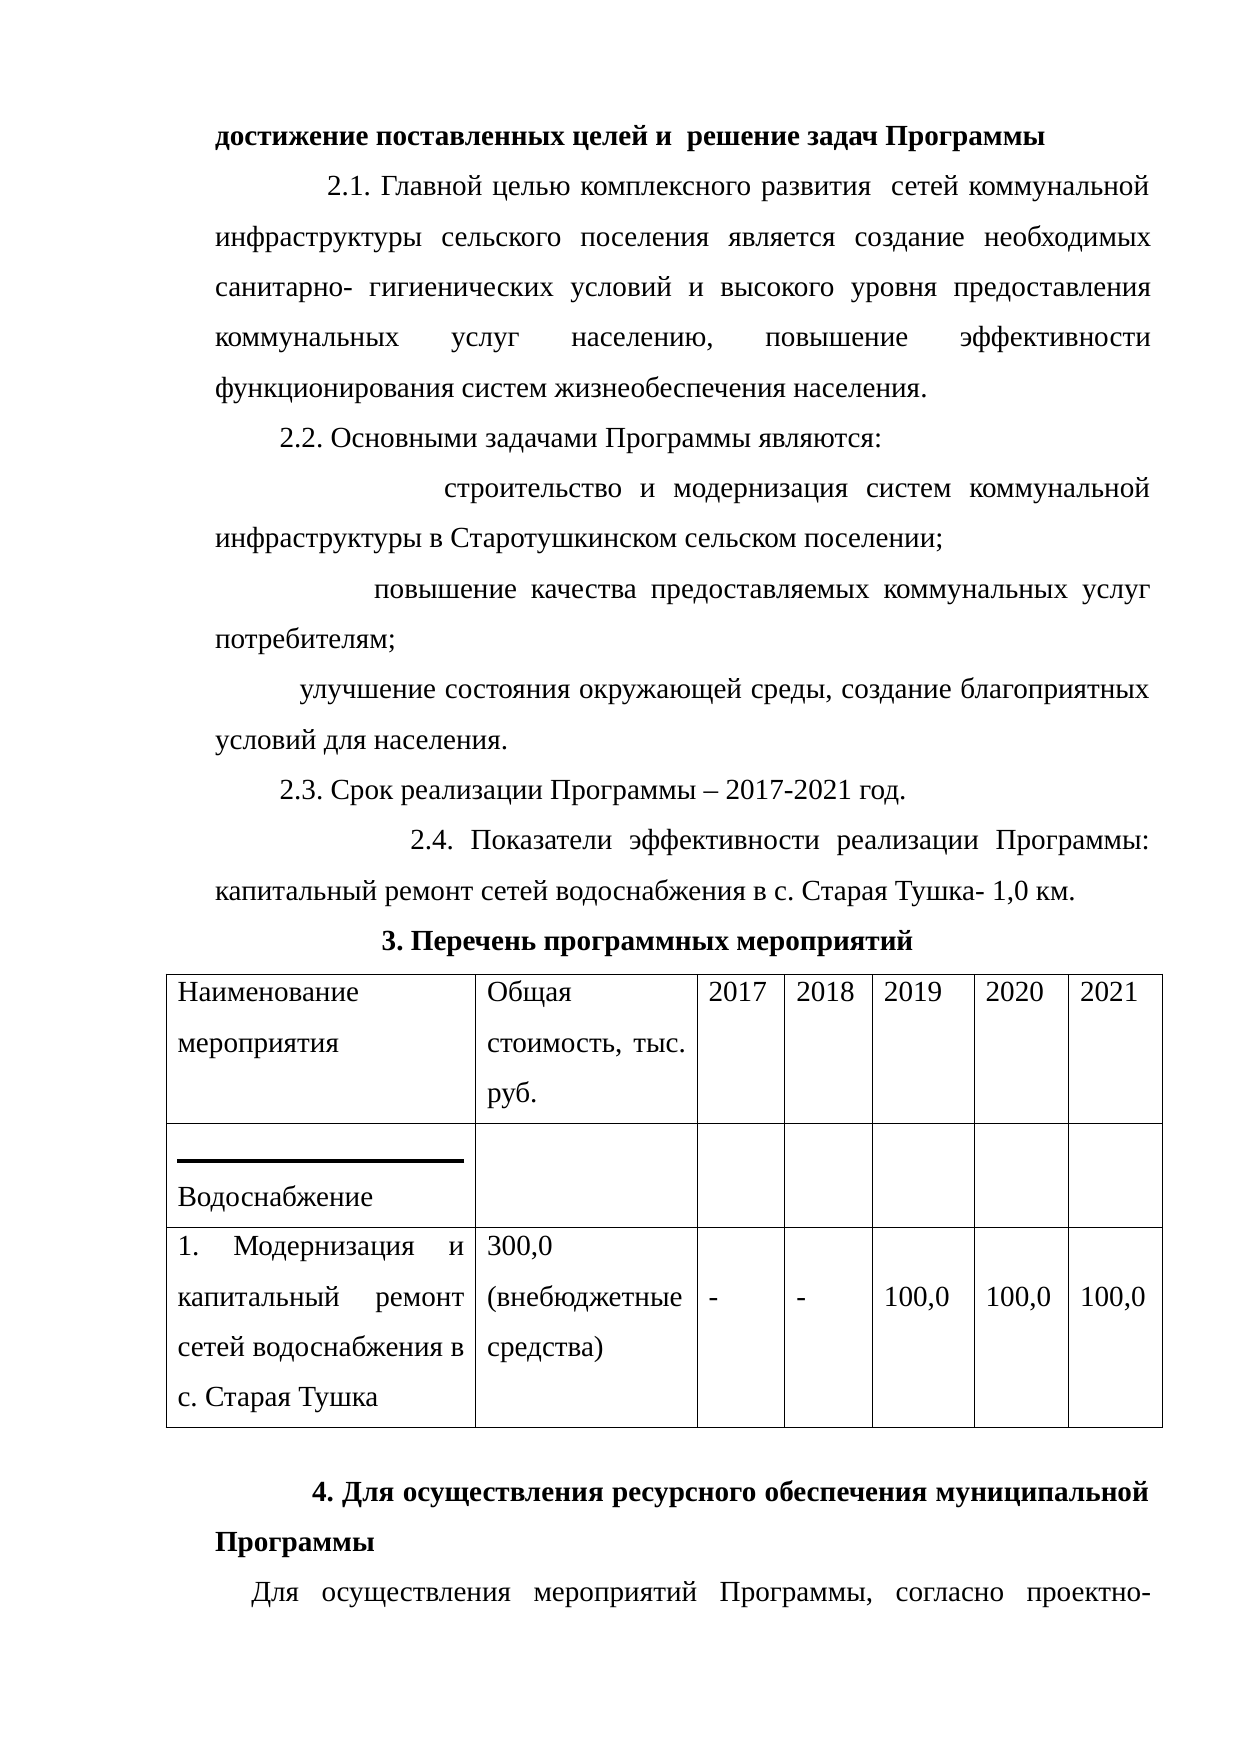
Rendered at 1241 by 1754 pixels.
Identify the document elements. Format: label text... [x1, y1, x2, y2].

text повышение качества предоставляемых коммунальных услуг потребителям; [177, 571, 1152, 655]
text 4. Для осуществления ресурсного обеспечения муниципальной Программы [177, 1474, 1152, 1557]
text строительство и модернизация систем коммунальной инфраструктуры в Старотушкинском сельском поселении; [177, 470, 1152, 554]
table_header 2021 [1069, 975, 1162, 1123]
table_cell [975, 1124, 1068, 1227]
table_header 2017 [698, 975, 784, 1123]
text 2.2. Основными задачами Программы являются: [177, 420, 1152, 453]
text 2.4. Показатели эффективности реализации Программы: капитальный ремонт сетей водоснабжения в с. Старая Тушка- 1,0 км. [177, 822, 1152, 906]
table_cell 100,0 [1069, 1228, 1162, 1427]
table_cell [476, 1124, 697, 1227]
table_header Общая стоимость, тыс. руб. [476, 975, 697, 1123]
table_cell 100,0 [873, 1228, 974, 1427]
table_header Наименование мероприятия [167, 975, 475, 1123]
table_header 2018 [785, 975, 872, 1123]
text 2.3. Срок реализации Программы – 2017-2021 год. [177, 772, 1152, 806]
table_cell [785, 1124, 872, 1227]
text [177, 118, 1152, 152]
table_cell - [698, 1228, 784, 1427]
text 2.1. Главной целью комплексного развития сетей коммунальной инфраструктуры сельского поселения является создание необходимых санитарно- гигиенических условий и высокого уровня предоставления коммунальных услуг населению, повышение эффективности функционирования систем жизнеобеспечения населения. [177, 168, 1152, 403]
text улучшение состояния окружающей среды, создание благоприятных условий для населения. [177, 672, 1152, 755]
table_header 2019 [873, 975, 974, 1123]
table_cell 100,0 [975, 1228, 1068, 1427]
table_cell Водоснабжение [167, 1124, 475, 1227]
table_cell - [785, 1228, 872, 1427]
table_cell [698, 1124, 784, 1227]
table_cell 1. Модернизация и капитальный ремонт сетей водоснабжения в с. Старая Тушка [167, 1228, 475, 1427]
table_cell [873, 1124, 974, 1227]
text 3. Перечень программных мероприятий [177, 923, 1152, 957]
table_cell [1069, 1124, 1162, 1227]
table_cell 300,0 (внебюджетные средства) [476, 1228, 697, 1427]
table_header 2020 [975, 975, 1068, 1123]
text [215, 1574, 1152, 1608]
